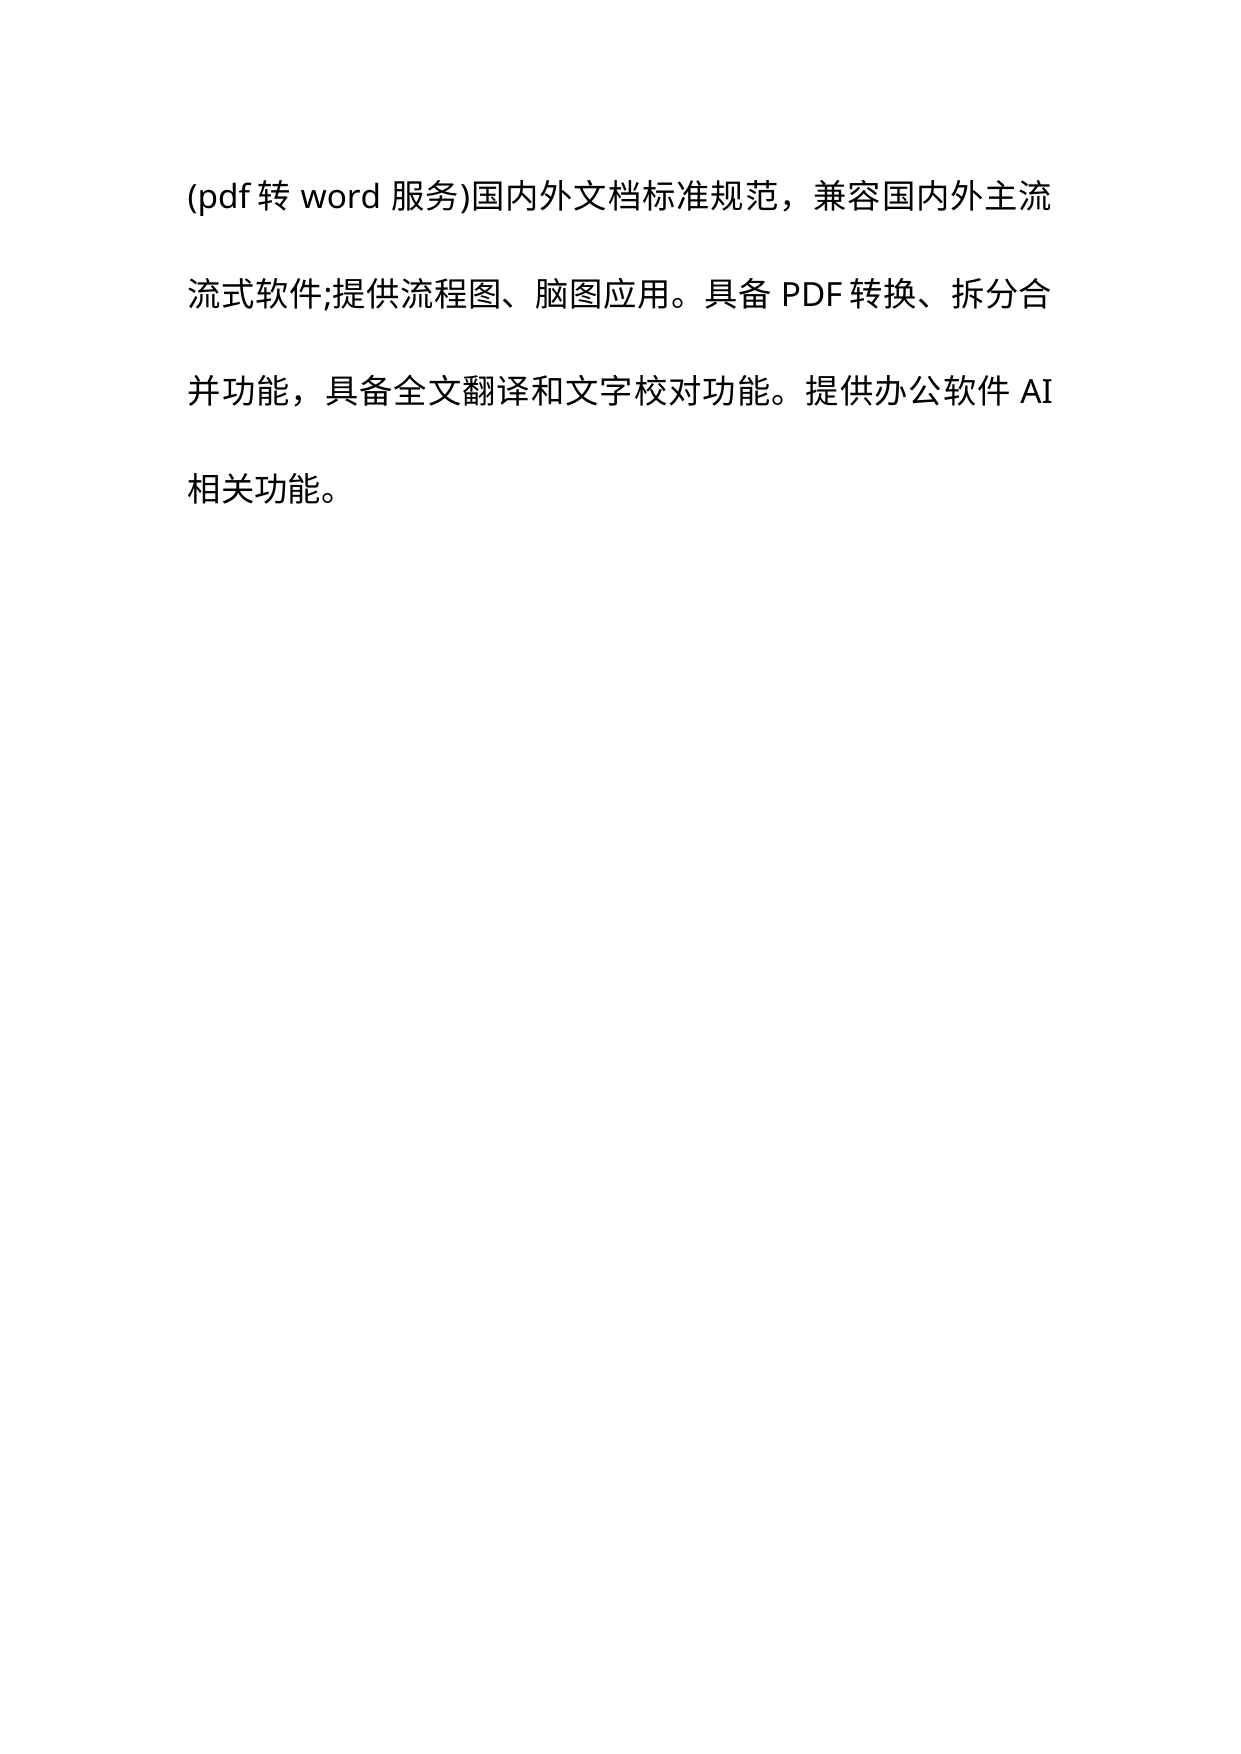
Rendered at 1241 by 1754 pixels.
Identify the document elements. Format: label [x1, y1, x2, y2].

list [187, 162, 1053, 519]
